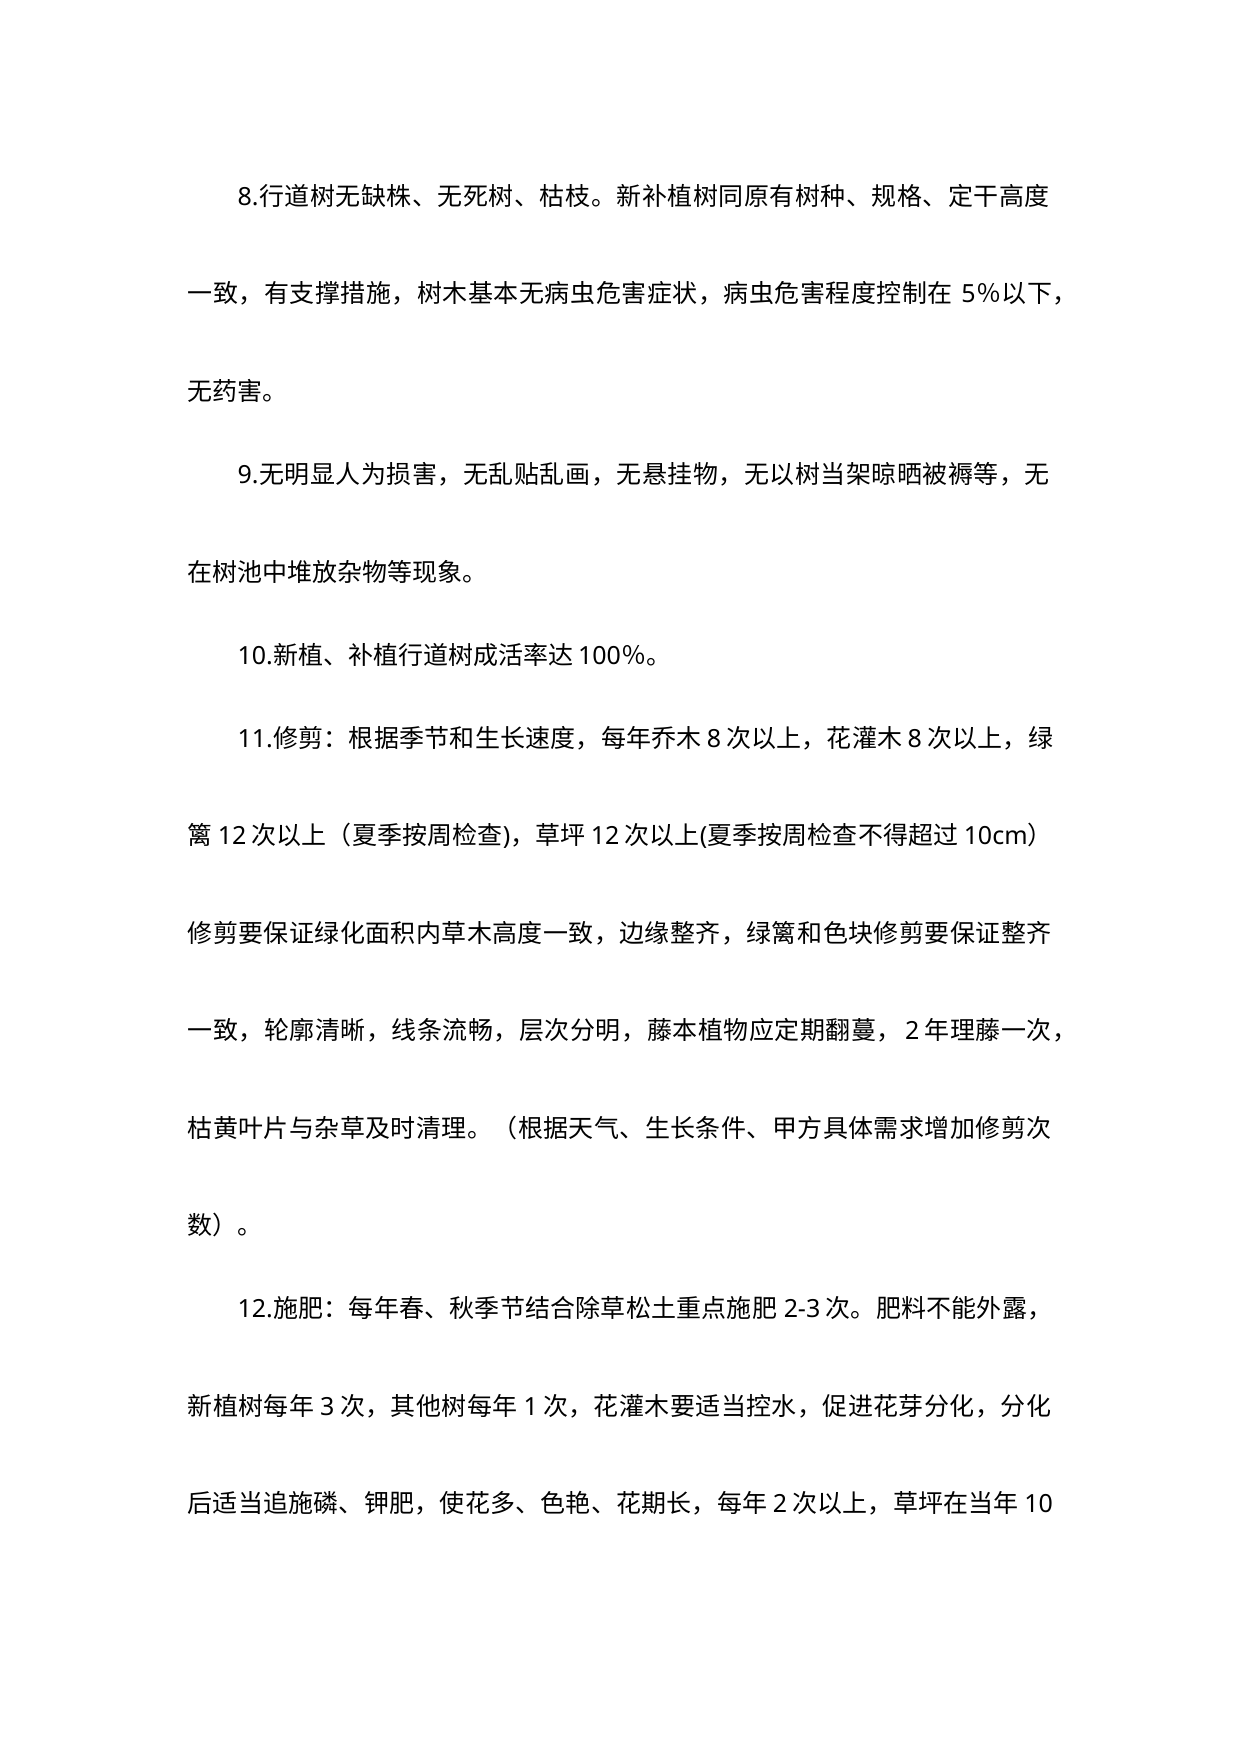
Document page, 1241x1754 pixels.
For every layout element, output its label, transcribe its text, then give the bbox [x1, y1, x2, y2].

text 9.无明显人为损害，无乱贴乱画，无悬挂物，无以树当架晾晒被褥等，无在树池中堆放杂物等现象。 [187, 440, 1053, 603]
text 8.行道树无缺株、无死树、枯枝。新补植树同原有树种、规格、定干高度一致，有支撑措施，树木基本无病虫危害症状，病虫危害程度控制在5％以下，无药害。 [187, 162, 1053, 422]
text 10.新植、补植行道树成活率达100％。 [187, 621, 1053, 686]
text 11.修剪：根据季节和生长速度，每年乔木8次以上，花灌木8次以上，绿篱12次以上（夏季按周检查)，草坪12次以上(夏季按周检查不得超过10cm）修剪要保证绿化面积内草木高度一致，边缘整齐，绿篱和色块修剪要保证整齐一致，轮廓清晰，线条流畅，层次分明，藤本植物应定期翻蔓，2年理藤一次，枯黄叶片与杂草及时清理。（根据天气、生长条件、甲方具体需求增加修剪次数）。 [187, 704, 1053, 1256]
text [187, 1274, 1053, 1534]
